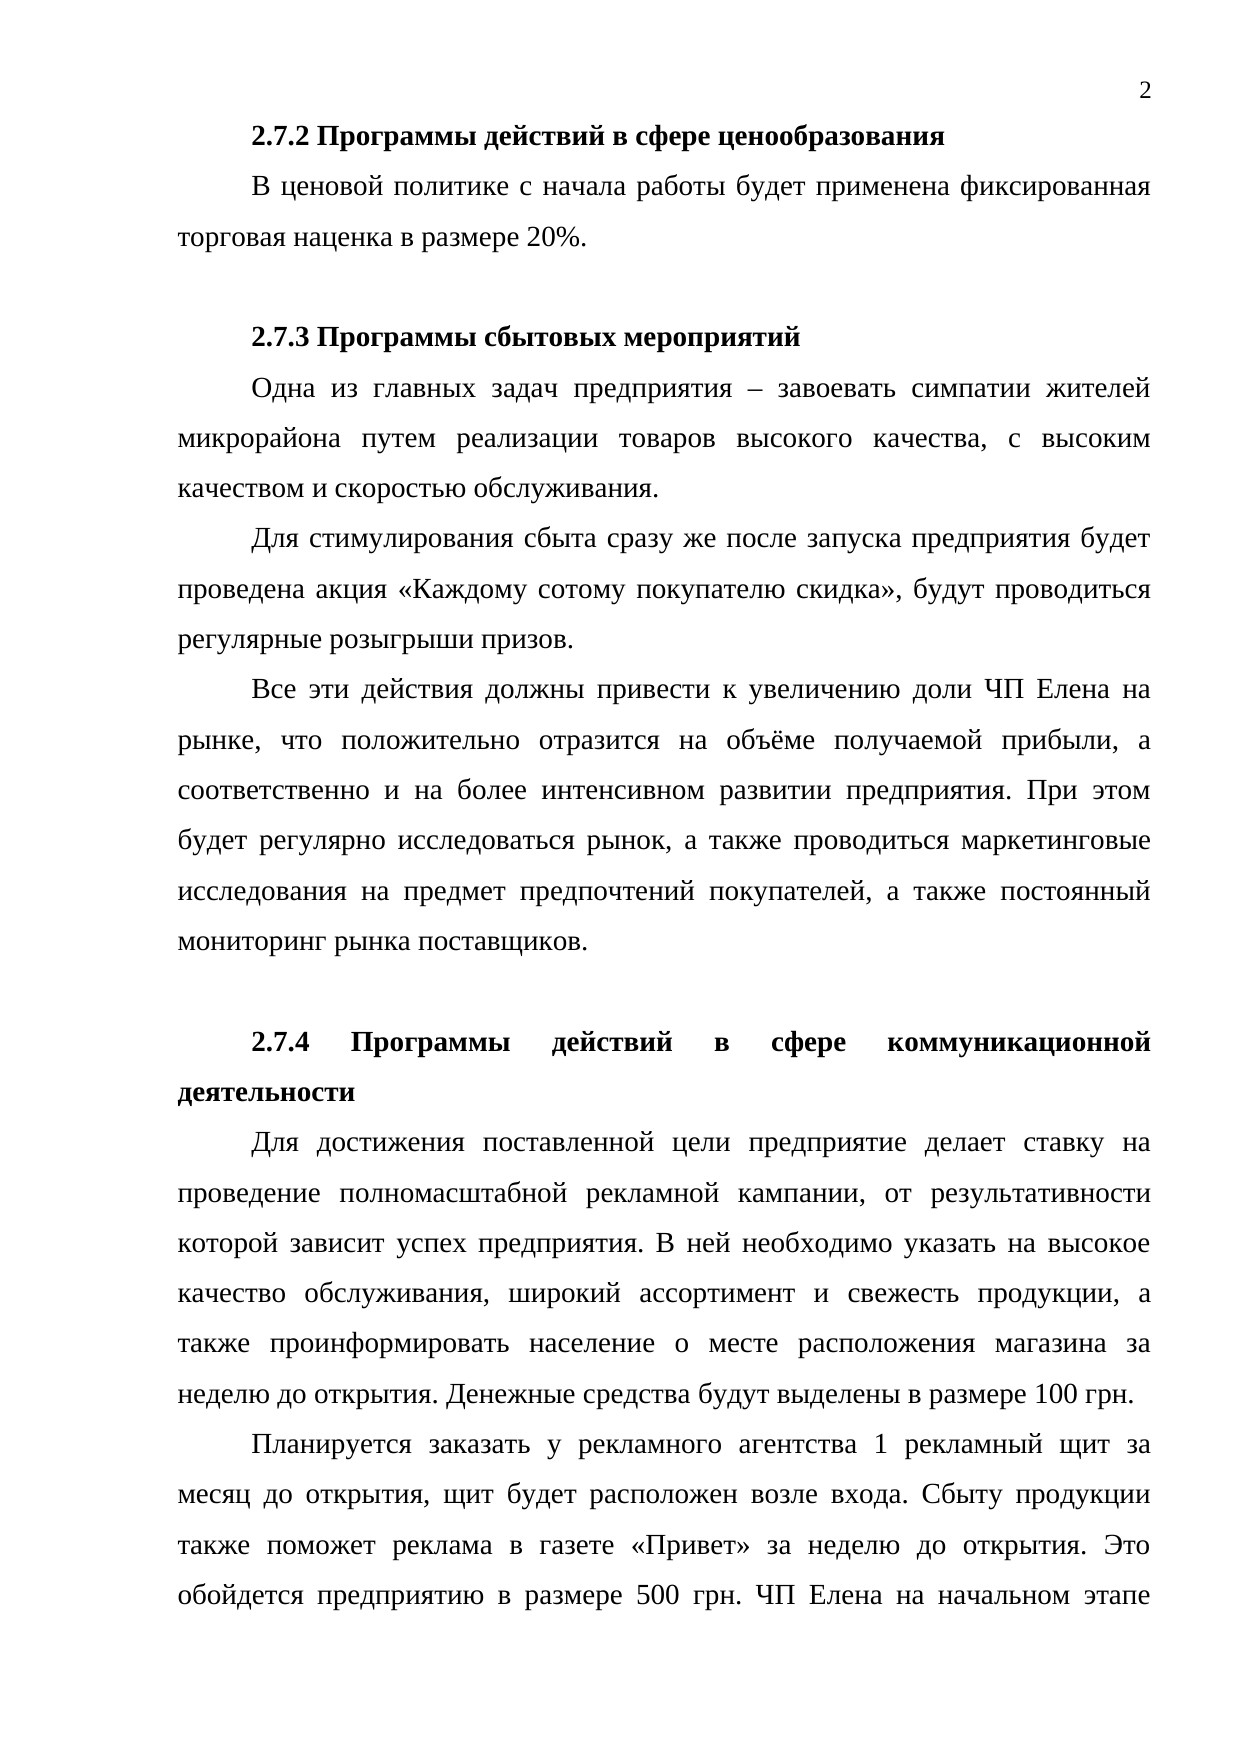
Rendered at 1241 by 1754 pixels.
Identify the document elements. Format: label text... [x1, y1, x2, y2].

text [177, 1426, 1152, 1611]
text Одна из главных задач предприятия – завоевать симпатии жителей микрорайона путем реализации товаров высокого качества, с высоким качеством и скоростью обслуживания. [177, 370, 1152, 504]
text Все эти действия должны привести к увеличению доли ЧП Елена на рынке, что положительно отразится на объёме получаемой прибыли, а соответственно и на более интенсивном развитии предприятия. При этом будет регулярно исследоваться рынок, а также проводиться маркетинговые исследования на предмет предпочтений покупателей, а также постоянный мониторинг рынка поставщиков. [177, 672, 1152, 957]
text Для стимулирования сбыта сразу же после запуска предприятия будет проведена акция «Каждому сотому покупателю скидка», будут проводиться регулярные розыгрыши призов. [177, 521, 1152, 655]
text Для достижения поставленной цели предприятие делает ставку на проведение полномасштабной рекламной кампании, от результативности которой зависит успех предприятия. В ней необходимо указать на высокое качество обслуживания, широкий ассортимент и свежесть продукции, а также проинформировать население о месте расположения магазина за неделю до открытия. Денежные средства будут выделены в размере 100 грн. [177, 1124, 1152, 1409]
text 2.7.3 Программы сбытовых мероприятий [177, 319, 1152, 353]
text В ценовой политике с начала работы будет применена фиксированная торговая наценка в размере 20%. [177, 168, 1152, 252]
subtitle 2.7.2 Программы действий в сфере ценообразования [177, 118, 1152, 152]
text 2.7.4 Программы действий в сфере коммуникационной деятельности [177, 1024, 1152, 1108]
